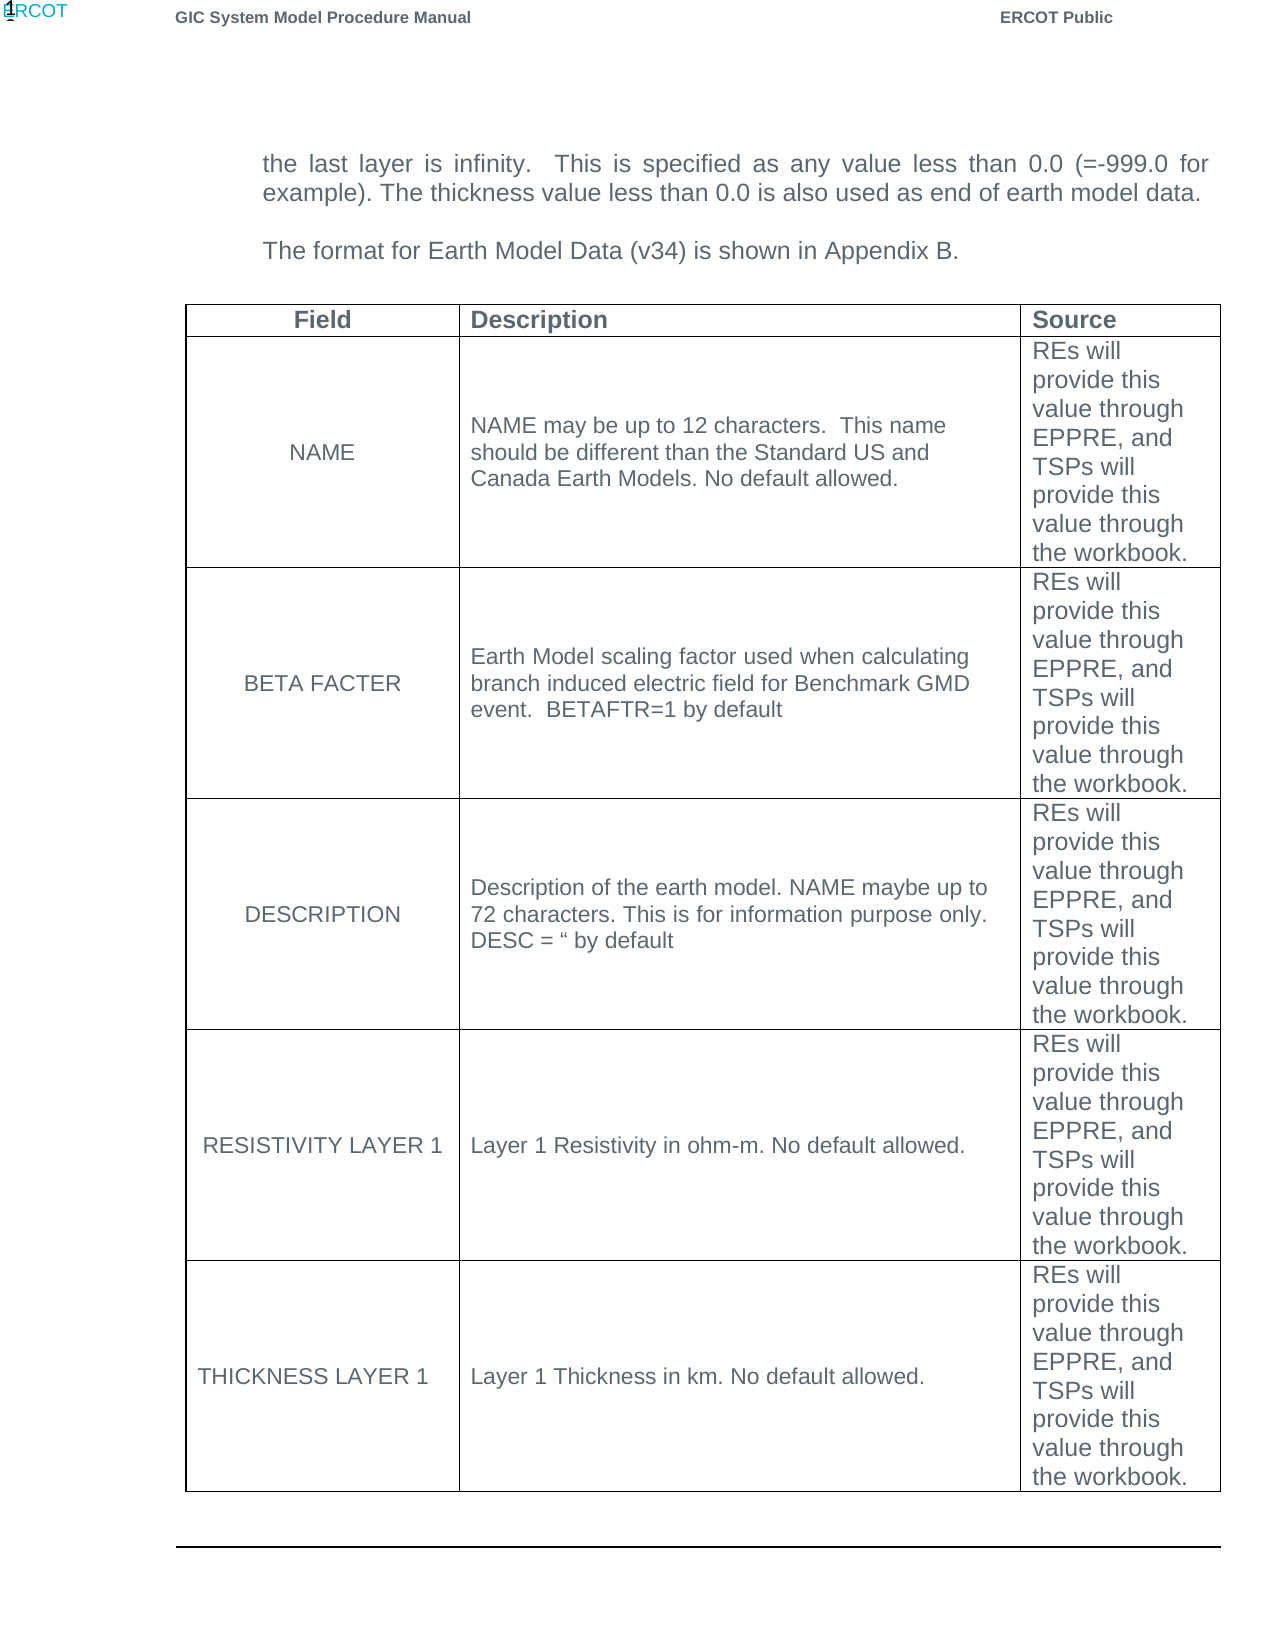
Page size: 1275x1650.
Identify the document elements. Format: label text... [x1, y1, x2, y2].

table_cell Layer 1 Thickness in km. No default allowed. [460, 1261, 1020, 1491]
table_cell BETA FACTER [187, 568, 459, 798]
table_cell REs will provide this value through EPPRE, and TSPs will provide this value through the workbook. [1021, 1030, 1220, 1260]
text the last layer is infinity. This is specified as any value less than 0.0 (=-999.0 for example). The thickness value less than 0.0 is also used as end of earth model data. [262, 149, 1210, 207]
table_cell Description of the earth model. NAME maybe up to 72 characters. This is for information purpose only. DESC = “ by default [460, 799, 1020, 1029]
table_header Field [187, 305, 459, 336]
table_cell NAME may be up to 12 characters. This name should be different than the Standard US and Canada Earth Models. No default allowed. [460, 337, 1020, 567]
table_cell REs will provide this value through EPPRE, and TSPs will provide this value through the workbook. [1021, 568, 1220, 798]
text The format for Earth Model Data (v34) is shown in Appendix B. [262, 236, 1233, 264]
table_cell THICKNESS LAYER 1 [187, 1261, 459, 1491]
table_cell Layer 1 Resistivity in ohm-m. No default allowed. [460, 1030, 1020, 1260]
table_cell NAME [187, 337, 459, 567]
table_cell DESCRIPTION [187, 799, 459, 1029]
table_cell REs will provide this value through EPPRE, and TSPs will provide this value through the workbook. [1021, 1261, 1220, 1491]
table_header Description [460, 305, 1020, 336]
table_cell RESISTIVITY LAYER 1 [187, 1030, 459, 1260]
table_cell REs will provide this value through EPPRE, and TSPs will provide this value through the workbook. [1021, 799, 1220, 1029]
table_header Source [1021, 305, 1220, 336]
table_cell REs will provide this value through EPPRE, and TSPs will provide this value through the workbook. [1021, 337, 1220, 567]
table_cell Earth Model scaling factor used when calculating branch induced electric field for Benchmark GMD event. BETAFTR=1 by default [460, 568, 1020, 798]
